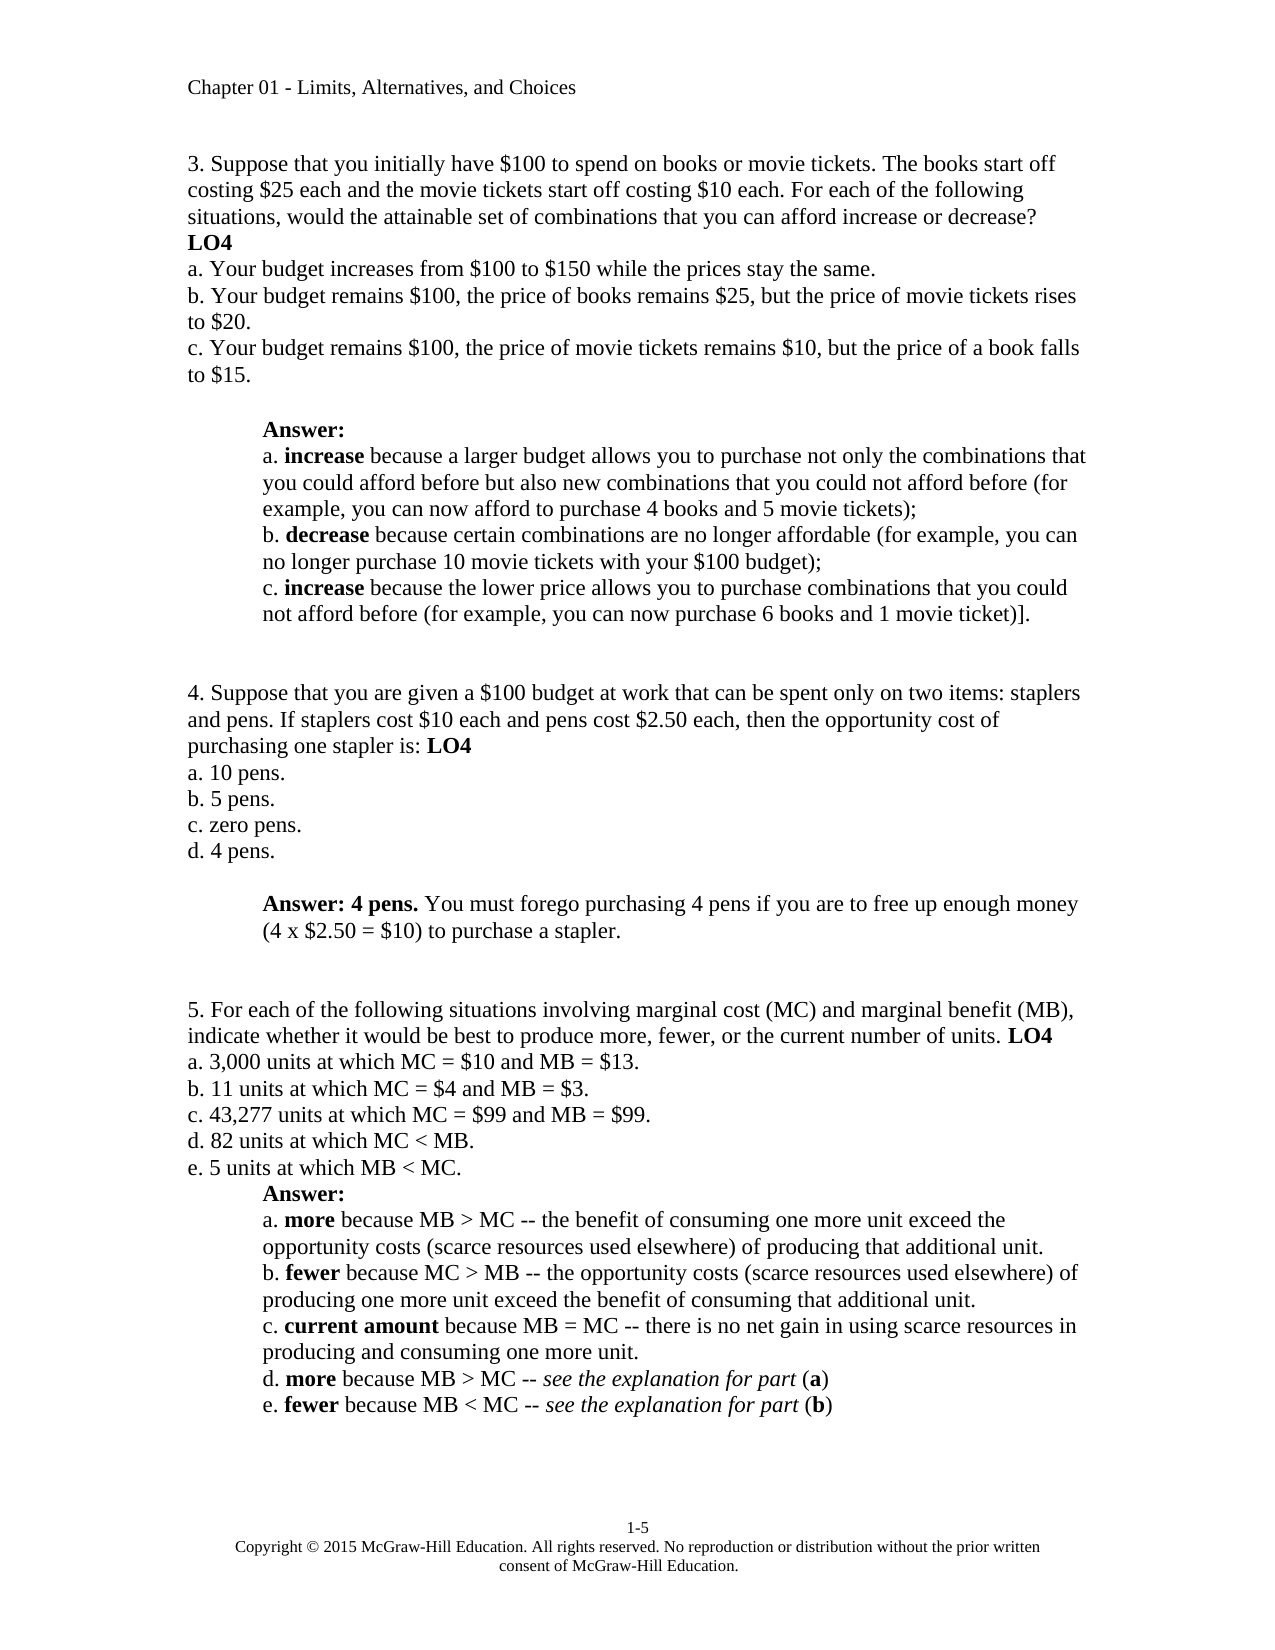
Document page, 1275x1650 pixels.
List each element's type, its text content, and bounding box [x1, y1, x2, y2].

text c. increase because the lower price allows you to purchase combinations that you could not afford before (for example, you can now purchase 6 books and 1 movie ticket)]. [262, 574, 1087, 627]
text c. Your budget remains $100, the price of movie tickets remains $10, but the price of a book falls to $15. [187, 334, 1087, 387]
text b. fewer because MC > MB -- the opportunity costs (scarce resources used elsewhere) of producing one more unit exceed the benefit of consuming that additional unit. [262, 1259, 1087, 1312]
text d. 4 pens. [187, 838, 1087, 864]
text 3. Suppose that you initially have $100 to spend on books or movie tickets. The books start off costing $25 each and the movie tickets start off costing $10 each. For each of the following situations, would the attainable set of combinations that you can afford increase or decrease? [187, 150, 1087, 229]
text a. increase because a larger budget allows you to purchase not only the combinations that you could afford before but also new combinations that you could not afford before (for example, you can now afford to purchase 4 books and 5 movie tickets); [262, 442, 1087, 521]
text b. decrease because certain combinations are no longer affordable (for example, you can no longer purchase 10 movie tickets with your $100 budget); [262, 521, 1087, 574]
text b. Your budget remains $100, the price of books remains $25, but the price of movie tickets rises to $20. [187, 282, 1087, 334]
text c. current amount because MB = MC -- there is no net gain in using scarce resources in producing and consuming one more unit. [262, 1312, 1087, 1365]
text LO4 [187, 229, 1087, 255]
text Answer: [187, 1180, 1087, 1207]
text c. 43,277 units at which MC = $99 and MB = $99. [187, 1101, 1087, 1127]
text 4. Suppose that you are given a $100 budget at work that can be spent only on two items: staplers and pens. If staplers cost $10 each and pens cost $2.50 each, then the opportunity cost of purchasing one stapler is: LO4 [187, 679, 1087, 758]
text e. 5 units at which MB < MC. [187, 1154, 1087, 1180]
text a. more because MB > MC -- the benefit of consuming one more unit exceed the opportunity costs (scarce resources used elsewhere) of producing that additional unit. [262, 1207, 1087, 1259]
text a. Your budget increases from $100 to $150 while the prices stay the same. [187, 255, 1087, 282]
text b. 11 units at which MC = $4 and MB = $3. [187, 1075, 1087, 1101]
text e. fewer because MB < MC -- see the explanation for part (b) [187, 1391, 1087, 1417]
text 5. For each of the following situations involving marginal cost (MC) and marginal benefit (MB), indicate whether it would be best to produce more, fewer, or the current number of units. LO4 a. 3,000 units at which MC = $10 and MB = $13. [187, 996, 1087, 1075]
text c. zero pens. [187, 811, 1087, 838]
text Answer: 4 pens. You must forego purchasing 4 pens if you are to free up enough money (4 x $2.50 = $10) to purchase a stapler. [262, 890, 1087, 943]
text a. 10 pens. [187, 758, 1087, 785]
text d. 82 units at which MC < MB. [187, 1127, 1087, 1154]
text Answer: [187, 416, 1087, 442]
text d. more because MB > MC -- see the explanation for part (a) [187, 1365, 1087, 1391]
text b. 5 pens. [187, 785, 1087, 811]
